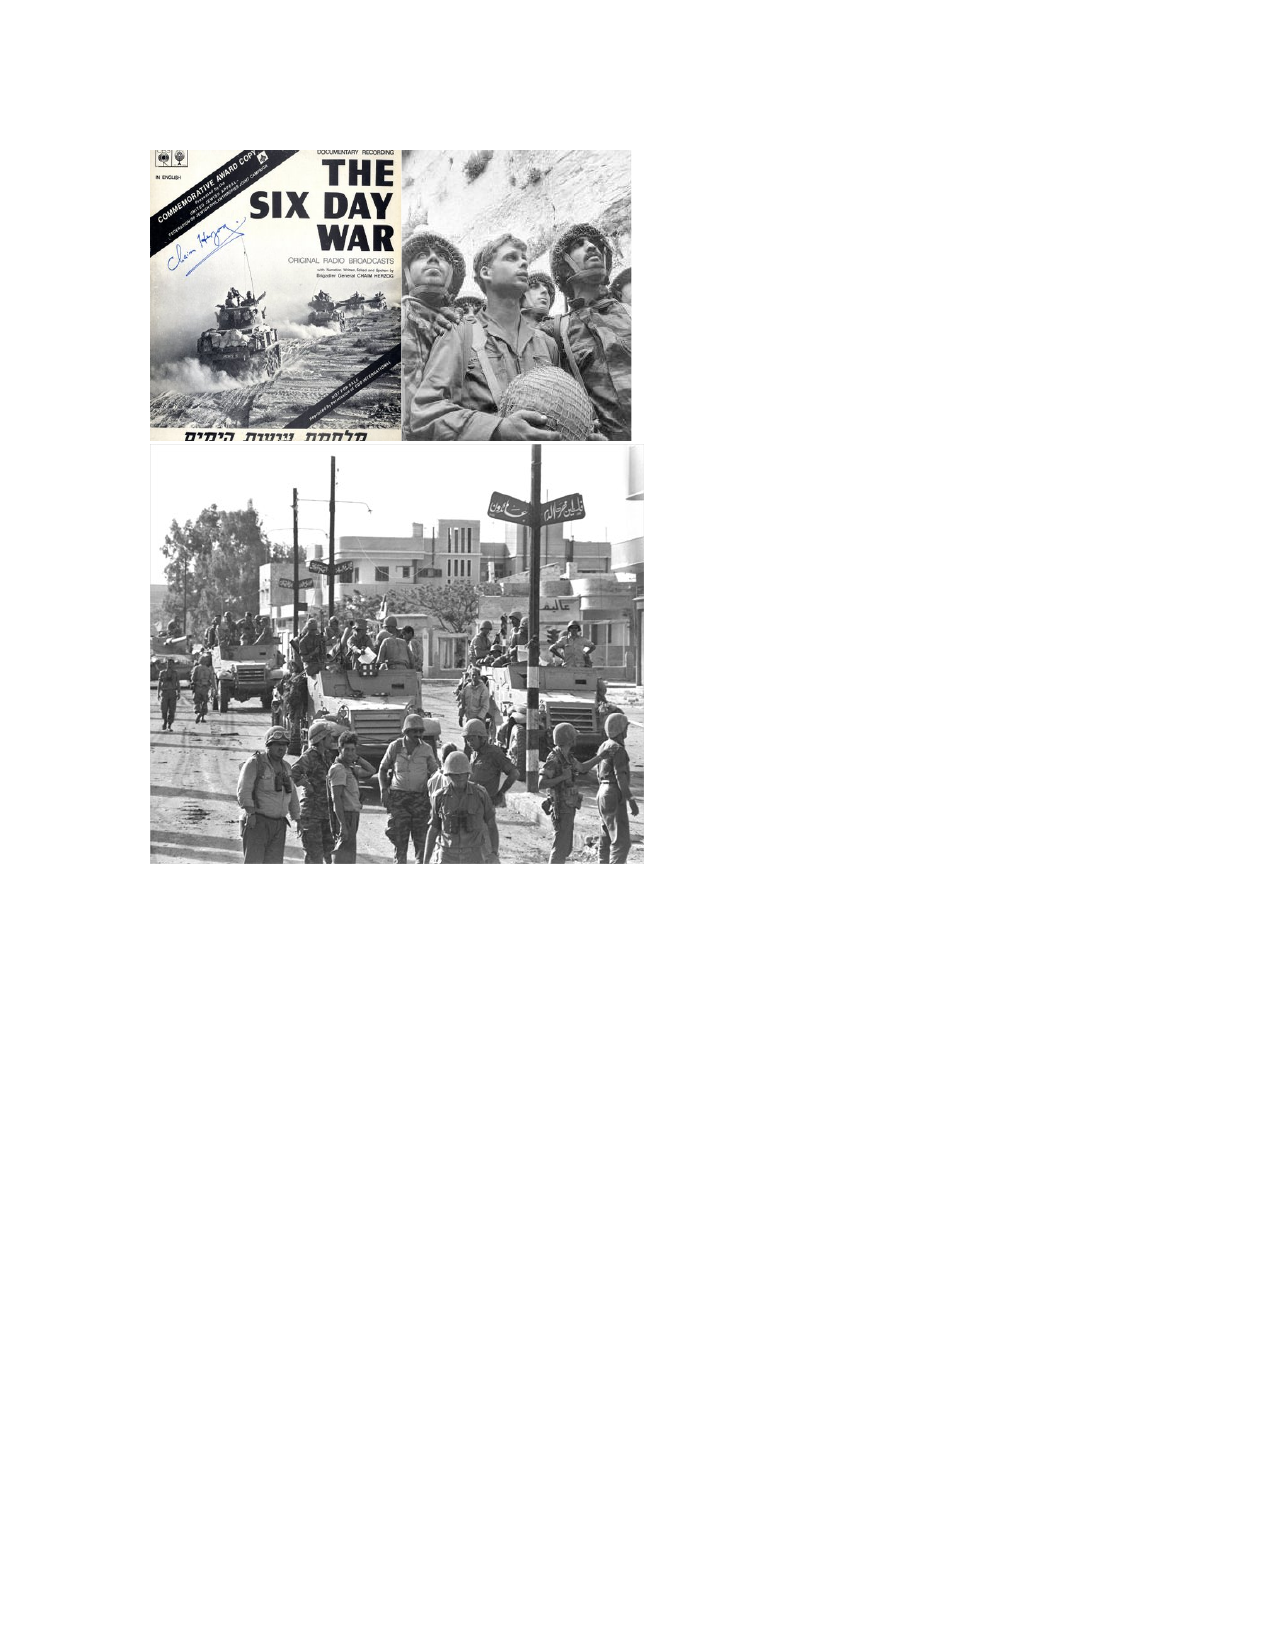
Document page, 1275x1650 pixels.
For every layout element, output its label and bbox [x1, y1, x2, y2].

picture [150, 150, 632, 441]
picture [150, 444, 644, 864]
